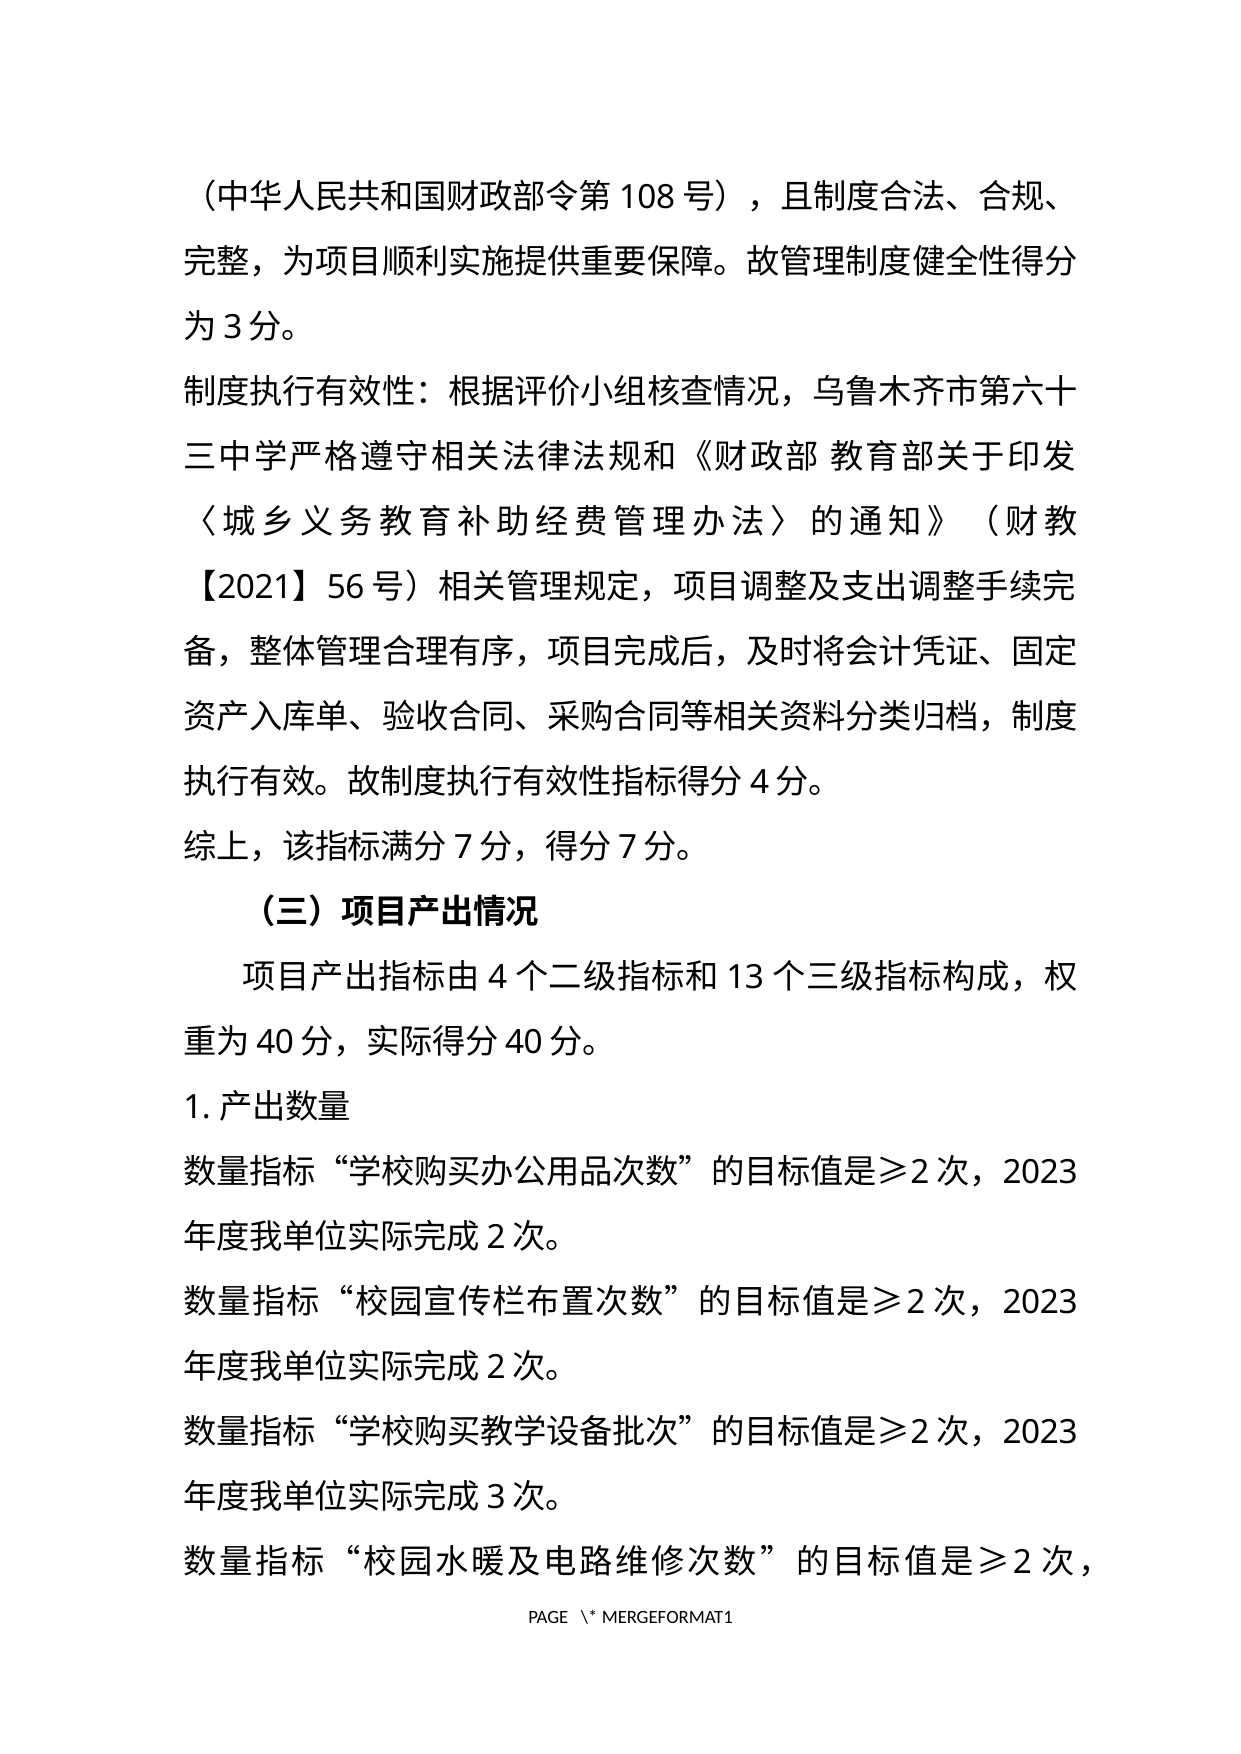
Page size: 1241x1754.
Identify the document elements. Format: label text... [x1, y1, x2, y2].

text （三）项目产出情况 [183, 877, 1078, 942]
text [183, 162, 1078, 877]
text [183, 942, 1078, 1592]
